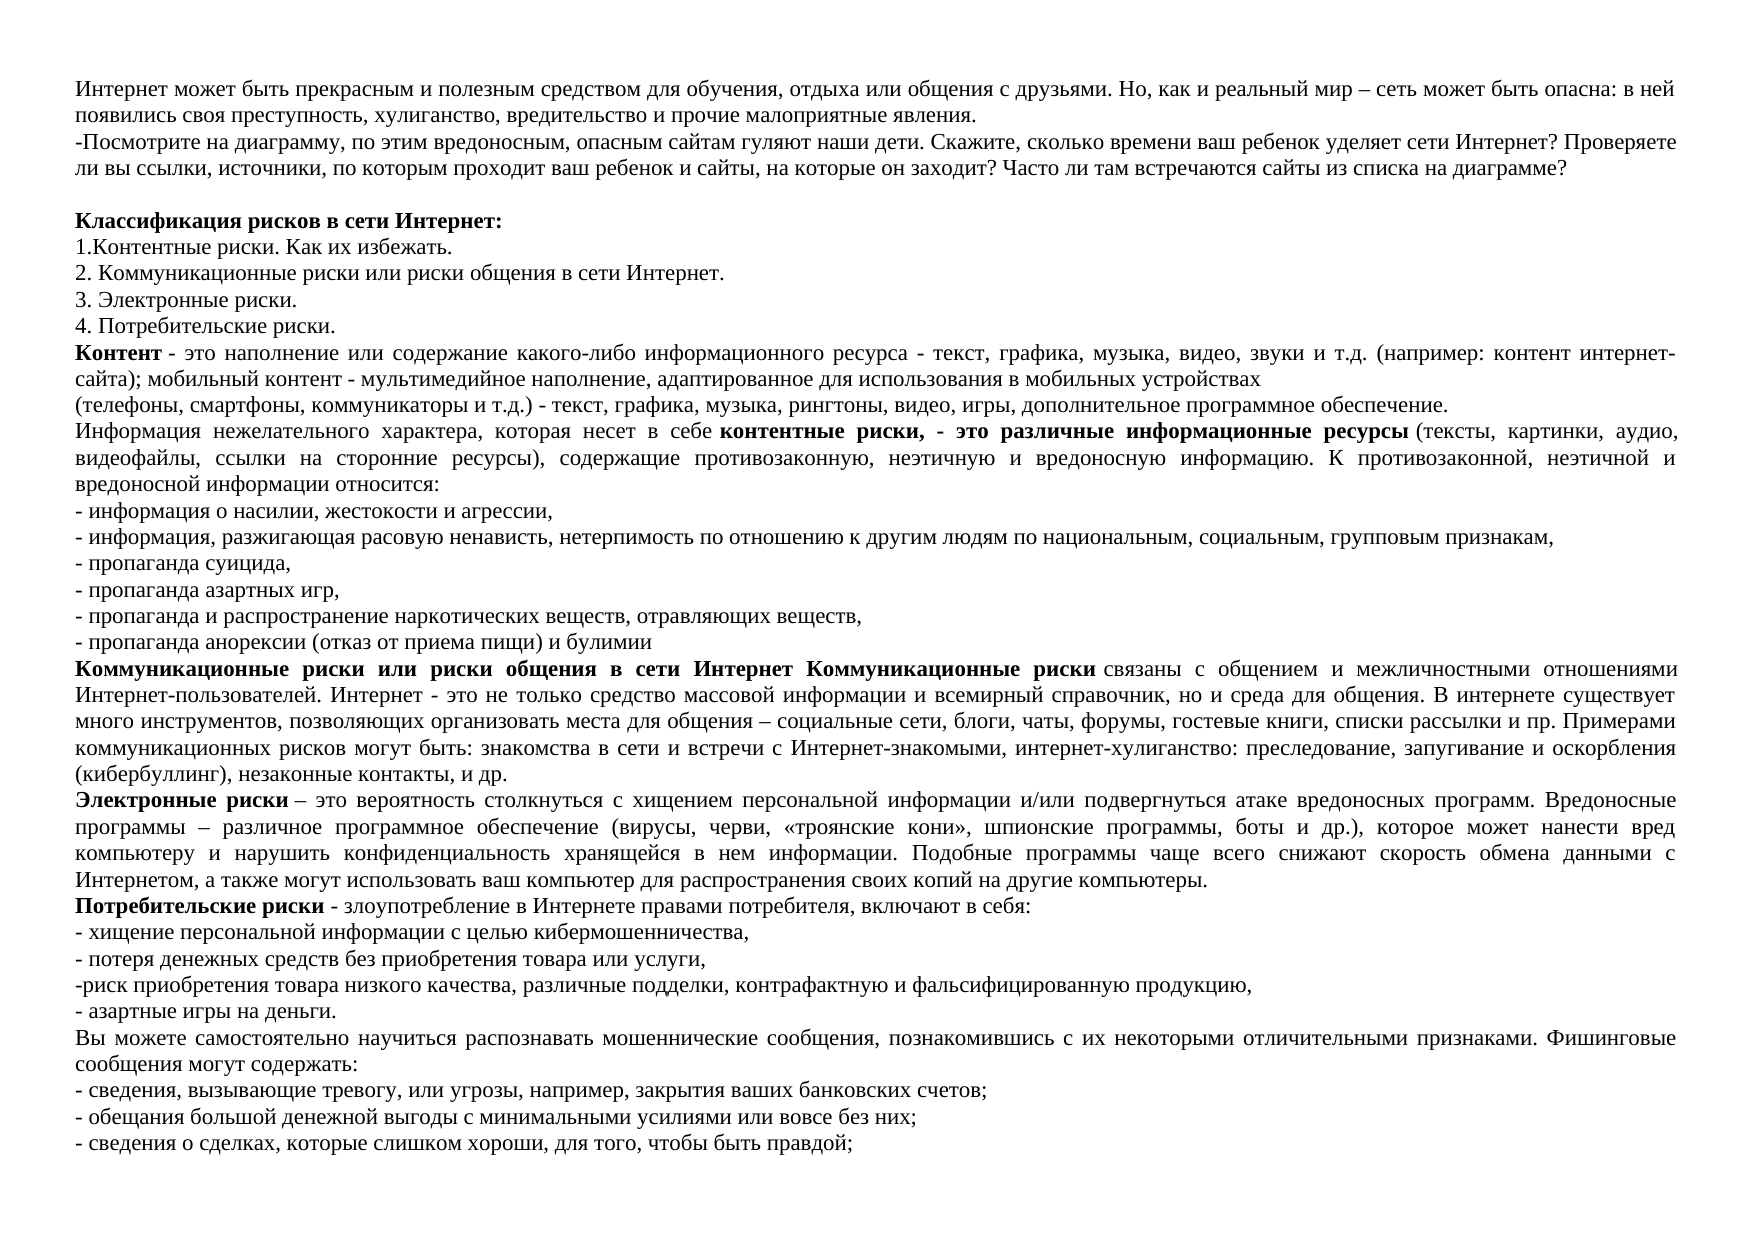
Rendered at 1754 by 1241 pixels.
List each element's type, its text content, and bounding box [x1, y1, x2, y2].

text - сведения о сделках, которые слишком хороши, для того, чтобы быть правдой; [75, 1129, 1679, 1156]
text - пропаганда и распространение наркотических веществ, отравляющих веществ, [75, 602, 1679, 628]
text Контент - это наполнение или содержание какого-либо информационного ресурса - текст, графика, музыка, видео, звуки и т.д. (например: контент интернет-сайта); мобильный контент - мультимедийное наполнение, адаптированное для использования в мобильных устройствах [75, 338, 1679, 391]
text Коммуникационные риски или риски общения в сети Интернет Коммуникационные риски связаны с общением и межличностными отношениями Интернет-пользователей. Интернет - это не только средство массовой информации и всемирный справочник, но и среда для общения. В интернете существует много инструментов, позволяющих организовать места для общения – социальные сети, блоги, чаты, форумы, гостевые книги, списки рассылки и пр. Примерами коммуникационных рисков могут быть: знакомства в сети и встречи с Интернет-знакомыми, интернет-хулиганство: преследование, запугивание и оскорбления (кибербуллинг), незаконные контакты, и др. [75, 655, 1679, 787]
text -Посмотрите на диаграмму, по этим вредоносным, опасным сайтам гуляют наши дети. Скажите, сколько времени ваш ребенок уделяет сети Интернет? Проверяете ли вы ссылки, источники, по которым проходит ваш ребенок и сайты, на которые он заходит? Часто ли там встречаются сайты из списка на диаграмме? [75, 128, 1679, 180]
text - пропаганда азартных игр, [75, 576, 1679, 602]
text -риск приобретения товара низкого качества, различные подделки, контрафактную и фальсифицированную продукцию, [75, 971, 1679, 997]
text - потеря денежных средств без приобретения товара или услуги, [75, 945, 1679, 971]
text Классификация рисков в сети Интернет: [75, 207, 1679, 233]
text Вы можете самостоятельно научиться распознавать мошеннические сообщения, познакомившись с их некоторыми отличительными признаками. Фишинговые сообщения могут содержать: [75, 1024, 1679, 1076]
text - пропаганда суицида, [75, 549, 1679, 576]
text 1.Контентные риски. Как их избежать. [75, 233, 1679, 259]
text (телефоны, смартфоны, коммуникаторы и т.д.) - текст, графика, музыка, рингтоны, видео, игры, дополнительное программное обеспечение. [75, 391, 1679, 418]
text - сведения, вызывающие тревогу, или угрозы, например, закрытия ваших банковских счетов; [75, 1076, 1679, 1103]
text 3. Электронные риски. [75, 286, 1679, 312]
text - обещания большой денежной выгоды с минимальными усилиями или вовсе без них; [75, 1103, 1679, 1129]
text Потребительские риски - злоупотребление в Интернете правами потребителя, включают в себя: [75, 892, 1679, 918]
text - азартные игры на деньги. [75, 997, 1679, 1024]
text 2. Коммуникационные риски или риски общения в сети Интернет. [75, 259, 1679, 286]
text Интернет может быть прекрасным и полезным средством для обучения, отдыха или общения с друзьями. Но, как и реальный мир – сеть может быть опасна: в ней появились своя преступность, хулиганство, вредительство и прочие малоприятные явления. [75, 75, 1679, 128]
text - информация, разжигающая расовую ненависть, нетерпимость по отношению к другим людям по национальным, социальным, групповым признакам, [75, 523, 1679, 549]
text - пропаганда анорексии (отказ от приема пищи) и булимии [75, 628, 1679, 655]
text Информация нежелательного характера, которая несет в себе контентные риски, - это различные информационные ресурсы (тексты, картинки, аудио, видеофайлы, ссылки на сторонние ресурсы), содержащие противозаконную, неэтичную и вредоносную информацию. К противозаконной, неэтичной и вредоносной информации относится: [75, 418, 1679, 497]
text - хищение персональной информации с целью кибермошенничества, [75, 918, 1679, 945]
text Электронные риски – это вероятность столкнуться с хищением персональной информации и/или подвергнуться атаке вредоносных программ. Вредоносные программы – различное программное обеспечение (вирусы, черви, «троянские кони», шпионские программы, боты и др.), которое может нанести вред компьютеру и нарушить конфиденциальность хранящейся в нем информации. Подобные программы чаще всего снижают скорость обмена данными с Интернетом, а также могут использовать ваш компьютер для распространения своих копий на другие компьютеры. [75, 787, 1679, 892]
text - информация о насилии, жестокости и агрессии, [75, 497, 1679, 523]
text 4. Потребительские риски. [75, 312, 1679, 338]
